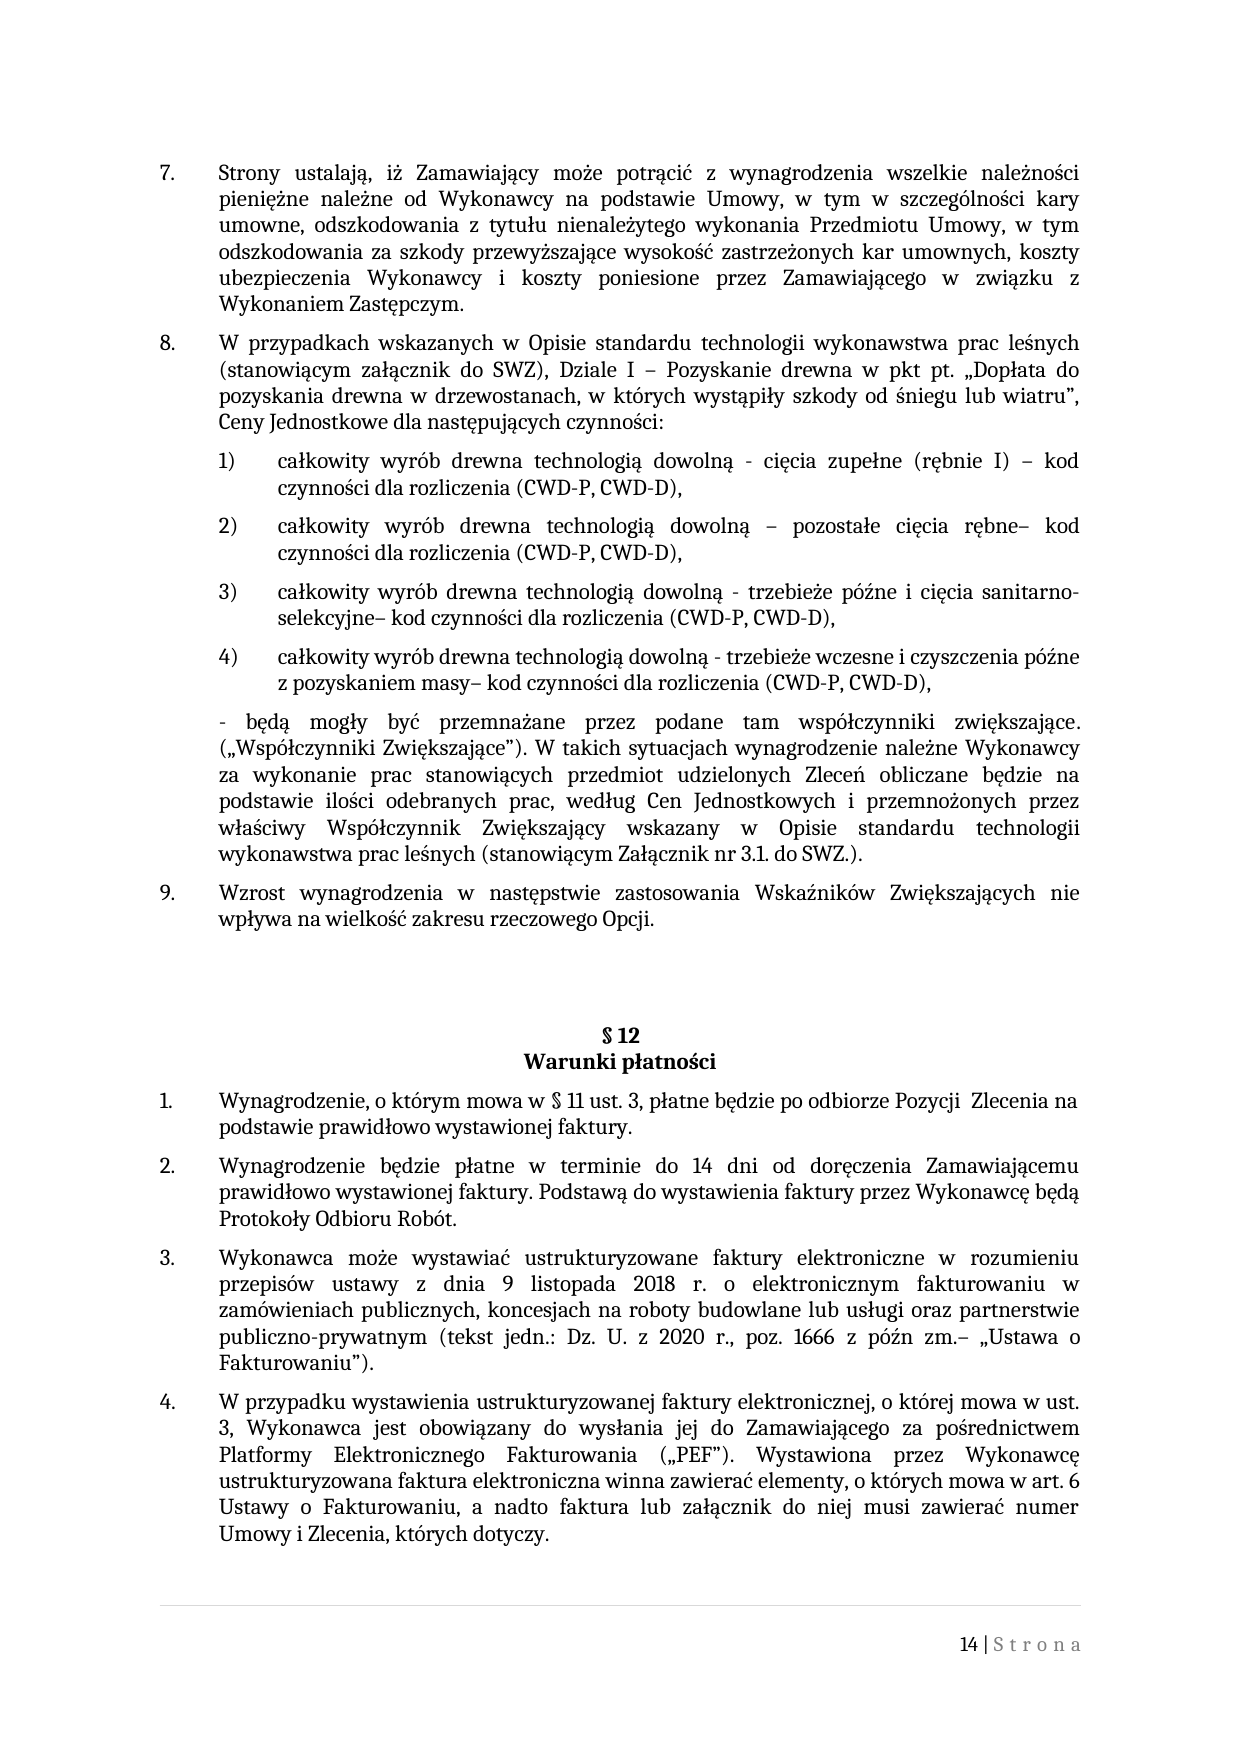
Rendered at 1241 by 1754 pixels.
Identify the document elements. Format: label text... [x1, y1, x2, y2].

text 1) całkowity wyrób drewna technologią dowolną - cięcia zupełne (rębnie I) – kod czynności dla rozliczenia (CWD-P, CWD-D), [218, 448, 1081, 501]
text 2) całkowity wyrób drewna technologią dowolną – pozostałe cięcia rębne– kod czynności dla rozliczenia (CWD-P, CWD-D), [218, 513, 1081, 566]
text 9. Wzrost wynagrodzenia w następstwie zastosowania Wskaźników Zwiększających nie wpływa na wielkość zakresu rzeczowego Opcji. [159, 879, 1081, 932]
list Wykonawca może wystawiać ustrukturyzowane faktury elektroniczne w rozumieniu przepisów ustawy z dnia 9 listopada 2018 r. o elektronicznym fakturowaniu w zamówieniach publicznych, koncesjach na roboty budowlane lub usługi oraz partnerstwie publiczno-prywatnym (tekst jedn.: Dz. U. z 2020 r., poz. 1666 z późn zm.– „Ustawa o Fakturowaniu”). [159, 1244, 1081, 1376]
text - będą mogły być przemnażane przez podane tam współczynniki zwiększające. („Współczynniki Zwiększające”). W takich sytuacjach wynagrodzenie należne Wykonawcy za wykonanie prac stanowiących przedmiot udzielonych Zleceń obliczane będzie na podstawie ilości odebranych prac, według Cen Jednostkowych i przemnożonych przez właściwy Współczynnik Zwiększający wskazany w Opisie standardu technologii wykonawstwa prac leśnych (stanowiącym Załącznik nr 3.1. do SWZ.). [218, 709, 1081, 867]
text 4) całkowity wyrób drewna technologią dowolną - trzebieże wczesne i czyszczenia późne z pozyskaniem masy– kod czynności dla rozliczenia (CWD-P, CWD-D), [218, 644, 1081, 696]
list Wynagrodzenie będzie płatne w terminie do 14 dni od doręczenia Zamawiającemu prawidłowo wystawionej faktury. Podstawą do wystawienia faktury przez Wykonawcę będą Protokoły Odbioru Robót. [159, 1153, 1081, 1232]
list Strony ustalają, iż Zamawiający może potrącić z wynagrodzenia wszelkie należności pieniężne należne od Wykonawcy na podstawie Umowy, w tym w szczególności kary umowne, odszkodowania z tytułu nienależytego wykonania Przedmiotu Umowy, w tym odszkodowania za szkody przewyższające wysokość zastrzeżonych kar umownych, koszty ubezpieczenia Wykonawcy i koszty poniesione przez Zamawiającego w związku z Wykonaniem Zastępczym. [159, 159, 1081, 318]
list W przypadkach wskazanych w Opisie standardu technologii wykonawstwa prac leśnych (stanowiącym załącznik do SWZ), Dziale I – Pozyskanie drewna w pkt pt. „Dopłata do pozyskania drewna w drzewostanach, w których wystąpiły szkody od śniegu lub wiatru”, Ceny Jednostkowe dla następujących czynności: [159, 330, 1081, 436]
list Wynagrodzenie, o którym mowa w § 11 ust. 3, płatne będzie po odbiorze Pozycji Zlecenia na podstawie prawidłowo wystawionej faktury. [159, 1088, 1081, 1140]
text 3) całkowity wyrób drewna technologią dowolną - trzebieże późne i cięcia sanitarno-selekcyjne– kod czynności dla rozliczenia (CWD-P, CWD-D), [218, 578, 1081, 631]
list W przypadku wystawienia ustrukturyzowanej faktury elektronicznej, o której mowa w ust. 3, Wykonawca jest obowiązany do wysłania jej do Zamawiającego za pośrednictwem Platformy Elektronicznego Fakturowania („PEF”). Wystawiona przez Wykonawcę ustrukturyzowana faktura elektroniczna winna zawierać elementy, o których mowa w art. 6 Ustawy o Fakturowaniu, a nadto faktura lub załącznik do niej musi zawierać numer Umowy i Zlecenia, których dotyczy. [159, 1389, 1081, 1547]
text § 12 Warunki płatności [159, 1022, 1081, 1075]
